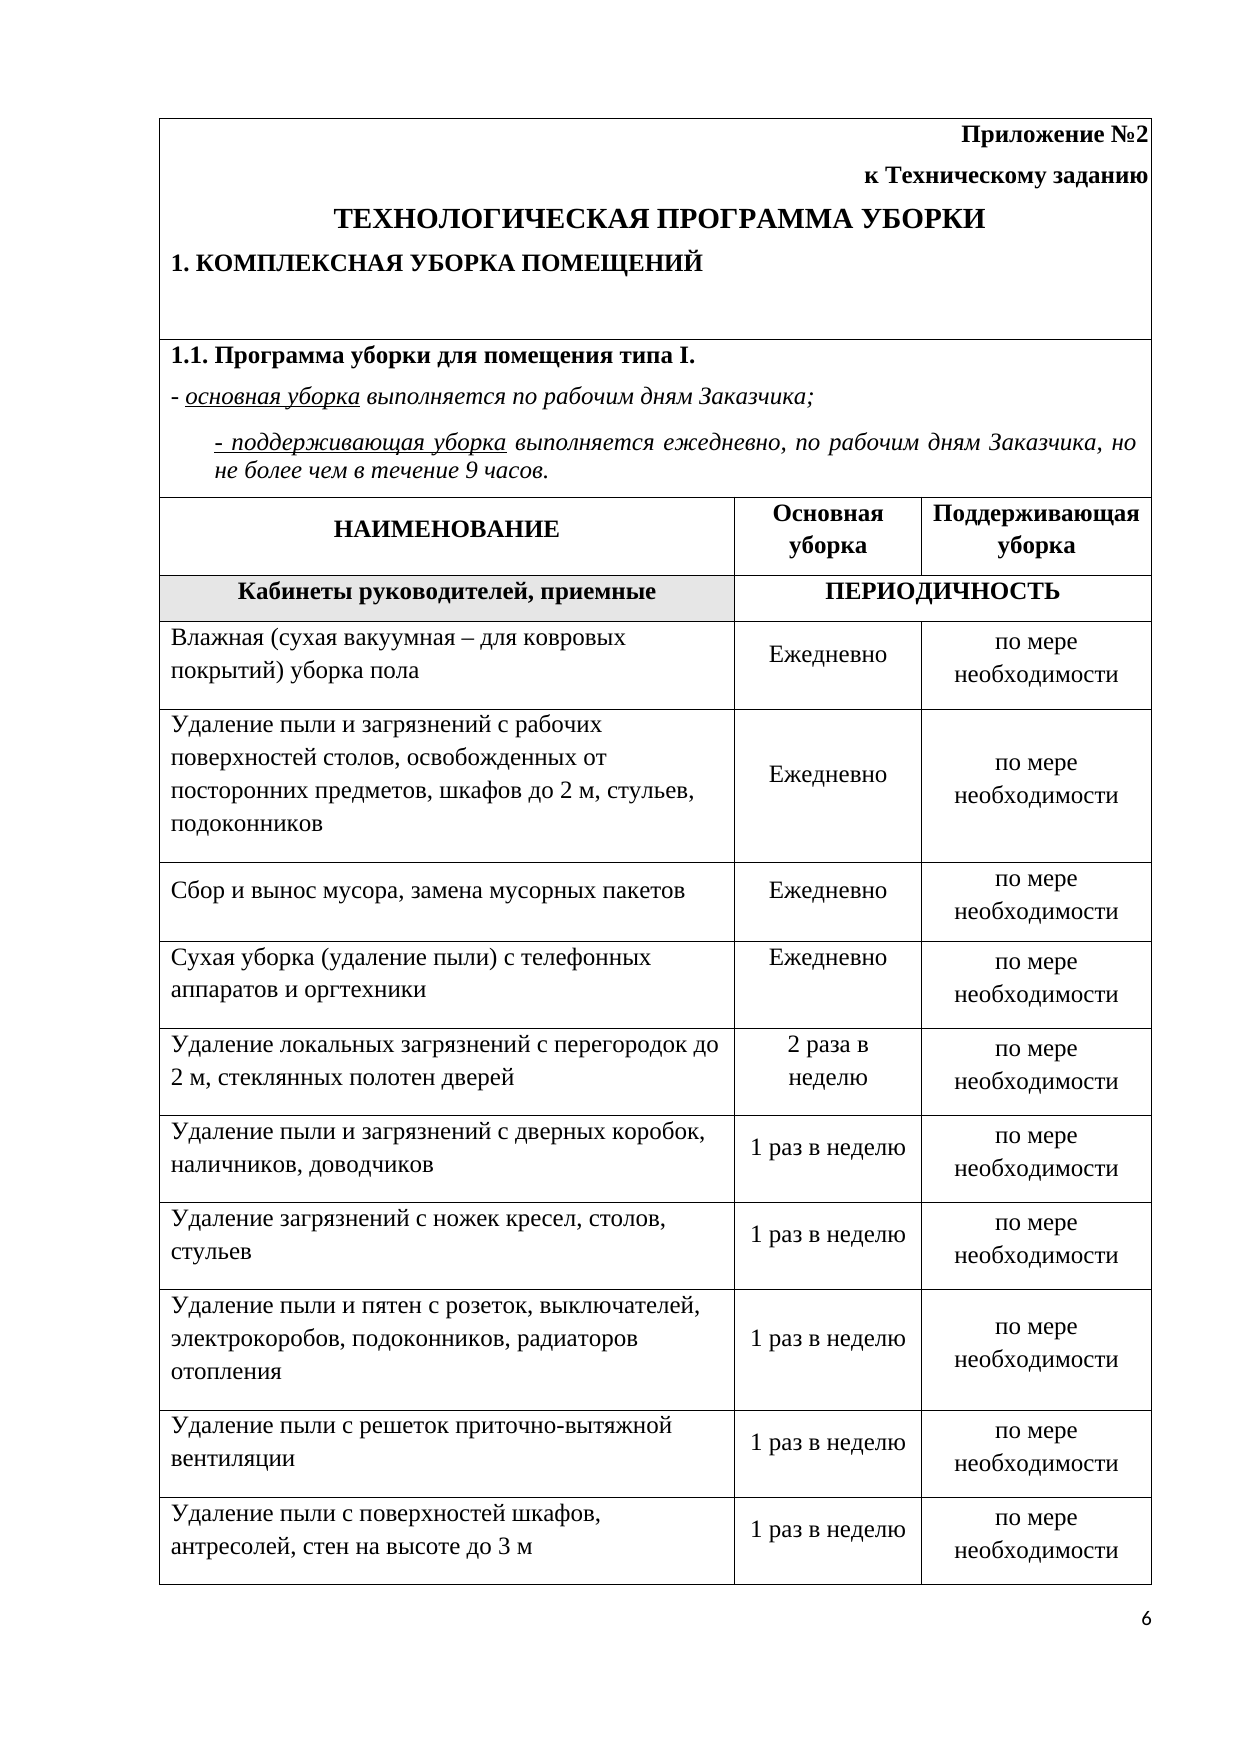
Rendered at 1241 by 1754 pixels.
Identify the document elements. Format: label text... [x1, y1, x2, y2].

table_cell Ежедневно [735, 710, 921, 862]
table_cell Ежедневно [735, 942, 921, 1028]
table_cell Влажная (сухая вакуумная – для ковровых покрытий) уборка пола [160, 622, 734, 708]
table_cell по мере необходимости [922, 863, 1151, 941]
table_cell 1 раз в неделю [735, 1498, 921, 1584]
table_cell Удаление пыли и загрязнений с рабочих поверхностей столов, освобожденных от посторонних предметов, шкафов до 2 м, стульев, подоконников [160, 710, 734, 862]
table_cell ПЕРИОДИЧНОСТЬ [735, 576, 1151, 621]
table_cell Ежедневно [735, 622, 921, 708]
table_cell по мере необходимости [922, 1029, 1151, 1115]
table_cell Сухая уборка (удаление пыли) с телефонных аппаратов и оргтехники [160, 942, 734, 1028]
table_cell 1 раз в неделю [735, 1116, 921, 1202]
table_cell Сбор и вынос мусора, замена мусорных пакетов [160, 863, 734, 941]
table_cell 1 раз в неделю [735, 1411, 921, 1497]
table_cell Программа уборки для помещения типа I. - основная уборка выполняется по рабочим дням Заказчика; - поддерживающая уборка выполняется ежедневно, по рабочим дням Заказчика, но не более чем в течение 9 часов. [160, 340, 1151, 497]
table_cell 1 раз в неделю [735, 1203, 921, 1289]
table_header Приложение №2 к Техническому заданию Технологическая программа уборки 1. КОМПЛЕКСНАЯ Уборка помещений [160, 119, 1151, 339]
table_cell НАИМЕНОВАНИЕ [160, 498, 734, 575]
table_cell по мере необходимости [922, 1203, 1151, 1289]
table_cell Удаление пыли и пятен с розеток, выключателей, электрокоробов, подоконников, радиаторов отопления [160, 1290, 734, 1409]
table_cell Ежедневно [735, 863, 921, 941]
table_cell Удаление пыли с поверхностей шкафов, антресолей, стен на высоте до 3 м [160, 1498, 734, 1584]
table_cell Удаление пыли с решеток приточно-вытяжной вентиляции [160, 1411, 734, 1497]
table_cell по мере необходимости [922, 1290, 1151, 1409]
table_cell по мере необходимости [922, 622, 1151, 708]
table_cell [922, 1498, 1151, 1584]
table_cell по мере необходимости [922, 942, 1151, 1028]
table_cell Кабинеты руководителей, приемные [160, 576, 734, 621]
table_cell Удаление загрязнений с ножек кресел, столов, стульев [160, 1203, 734, 1289]
table_cell по мере необходимости [922, 1116, 1151, 1202]
table_cell по мере необходимости [922, 710, 1151, 862]
table_cell 2 раза в неделю [735, 1029, 921, 1115]
table_cell Удаление локальных загрязнений с перегородок до 2 м, стеклянных полотен дверей [160, 1029, 734, 1115]
table_cell Удаление пыли и загрязнений с дверных коробок, наличников, доводчиков [160, 1116, 734, 1202]
table_cell 1 раз в неделю [735, 1290, 921, 1409]
table_cell Основная уборка [735, 498, 921, 575]
table_cell Поддерживающая уборка [922, 498, 1151, 575]
table_cell по мере необходимости [922, 1411, 1151, 1497]
